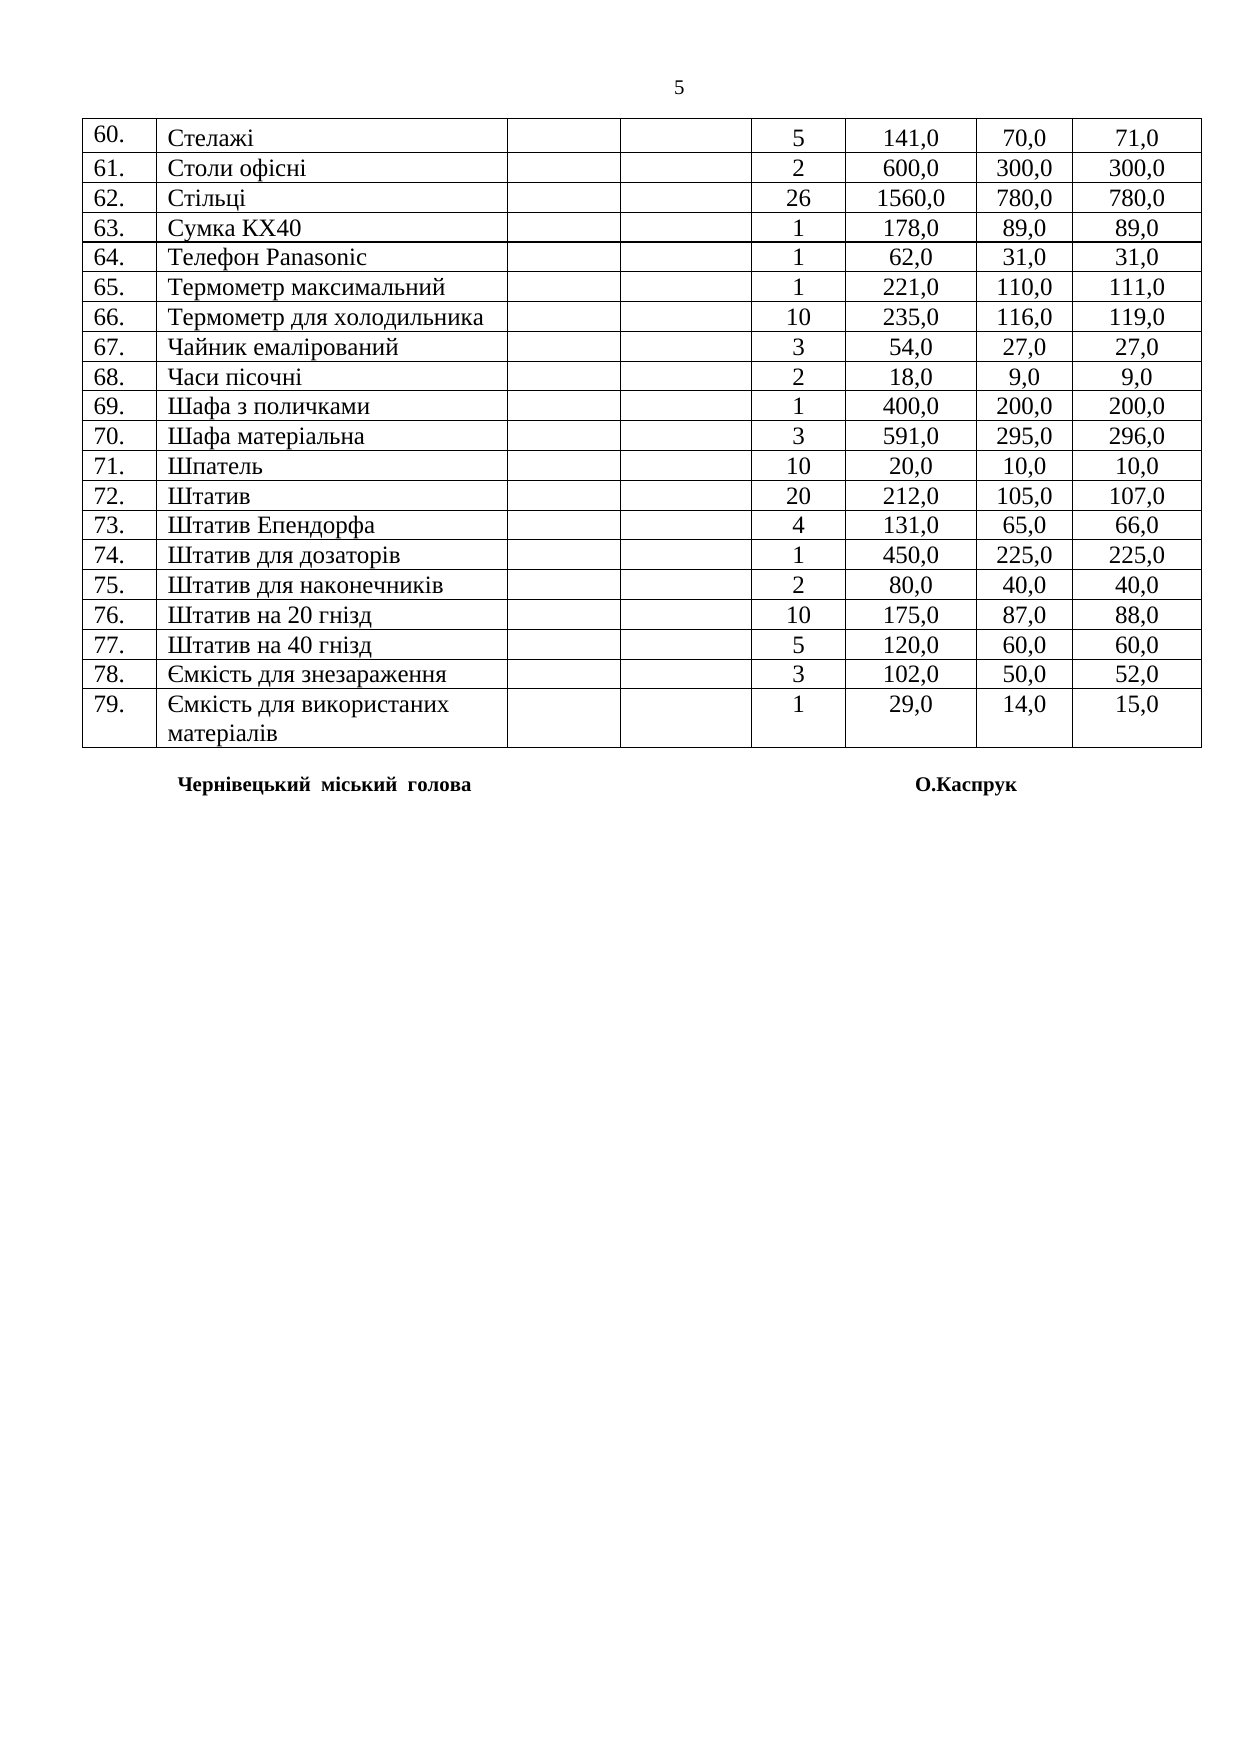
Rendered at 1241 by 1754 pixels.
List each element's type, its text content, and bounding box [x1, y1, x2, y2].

table_cell [621, 183, 751, 212]
table_cell Шафа матеріальна [157, 421, 507, 450]
table_cell Ємкість для знезараження [157, 660, 507, 688]
table_cell 3 [752, 660, 845, 688]
table_cell Стільці [157, 183, 507, 212]
table_cell [621, 421, 751, 450]
table_cell 9,0 [977, 362, 1072, 390]
table_cell 225,0 [1073, 540, 1201, 569]
table_cell 116,0 [977, 302, 1072, 331]
table_cell 10 [752, 600, 845, 629]
table_cell 27,0 [977, 332, 1072, 361]
table_cell [621, 600, 751, 629]
table_cell 69. [83, 391, 156, 420]
table_cell 600,0 [846, 153, 976, 182]
table_cell 1 [752, 540, 845, 569]
table_cell 65,0 [977, 511, 1072, 539]
table_cell 120,0 [846, 630, 976, 658]
table_cell 74. [83, 540, 156, 569]
table_cell 66,0 [1073, 511, 1201, 539]
table_cell [508, 153, 620, 182]
table_cell Штатив для наконечників [157, 570, 507, 599]
table_cell 15,0 [1073, 689, 1201, 747]
table_cell 71. [83, 451, 156, 480]
table_cell 89,0 [977, 213, 1072, 241]
table_cell Термометр максимальний [157, 272, 507, 301]
table_cell 26 [752, 183, 845, 212]
table_cell Телефон Panasonic [157, 243, 507, 271]
table_cell Штатив Епендорфа [157, 511, 507, 539]
table_cell [621, 481, 751, 509]
table_cell 66. [83, 302, 156, 331]
table_cell 295,0 [977, 421, 1072, 450]
table_cell 141,0 [846, 119, 976, 152]
table_cell 400,0 [846, 391, 976, 420]
table_cell 10,0 [977, 451, 1072, 480]
table_cell 62. [83, 183, 156, 212]
table_cell [621, 272, 751, 301]
table_cell [508, 511, 620, 539]
table_cell 88,0 [1073, 600, 1201, 629]
table_cell [508, 332, 620, 361]
table_cell 1 [752, 243, 845, 271]
table_cell 77. [83, 630, 156, 658]
table_cell 60,0 [977, 630, 1072, 658]
table_cell 450,0 [846, 540, 976, 569]
table_cell 2 [752, 153, 845, 182]
table_cell 68. [83, 362, 156, 390]
table_cell Сумка КХ40 [157, 213, 507, 241]
table_cell 60. [83, 119, 156, 152]
table_cell 102,0 [846, 660, 976, 688]
table_cell 79. [83, 689, 156, 747]
table_cell 1 [752, 272, 845, 301]
table_cell Чайник емалірований [157, 332, 507, 361]
table_cell [621, 213, 751, 241]
table_cell 80,0 [846, 570, 976, 599]
table_cell [621, 119, 751, 152]
table_cell 200,0 [977, 391, 1072, 420]
table_cell 300,0 [1073, 153, 1201, 182]
table_cell Часи пісочні [157, 362, 507, 390]
table_cell 72. [83, 481, 156, 509]
table_cell 1 [752, 213, 845, 241]
table_cell 780,0 [977, 183, 1072, 212]
table_cell 5 [752, 119, 845, 152]
table_cell 10,0 [1073, 451, 1201, 480]
table_cell [621, 302, 751, 331]
table_cell 1 [752, 689, 845, 747]
table_cell 27,0 [1073, 332, 1201, 361]
table_cell [621, 630, 751, 658]
table_cell 87,0 [977, 600, 1072, 629]
table_cell Штатив на 40 гнізд [157, 630, 507, 658]
table_cell [508, 630, 620, 658]
table_cell 20 [752, 481, 845, 509]
table_cell Шафа з поличками [157, 391, 507, 420]
table_cell [621, 243, 751, 271]
table_cell 1 [752, 391, 845, 420]
table_cell 63. [83, 213, 156, 241]
table_cell [621, 660, 751, 688]
table_cell 75. [83, 570, 156, 599]
table_cell 5 [752, 630, 845, 658]
table_cell [508, 600, 620, 629]
table_cell 296,0 [1073, 421, 1201, 450]
table_cell 178,0 [846, 213, 976, 241]
table_cell 175,0 [846, 600, 976, 629]
table_cell 40,0 [1073, 570, 1201, 599]
table_cell [508, 660, 620, 688]
text Чернівецький міський голова О.Каспрук [177, 772, 1190, 796]
table_cell 62,0 [846, 243, 976, 271]
table_cell 31,0 [977, 243, 1072, 271]
table_cell 225,0 [977, 540, 1072, 569]
table_cell 18,0 [846, 362, 976, 390]
table_cell 105,0 [977, 481, 1072, 509]
table_cell 2 [752, 362, 845, 390]
table_cell [621, 570, 751, 599]
table_cell 67. [83, 332, 156, 361]
table_cell 3 [752, 421, 845, 450]
table_cell 14,0 [977, 689, 1072, 747]
table_cell 89,0 [1073, 213, 1201, 241]
table_cell 300,0 [977, 153, 1072, 182]
table_cell 131,0 [846, 511, 976, 539]
table_cell 64. [83, 243, 156, 271]
table_cell Штатив [157, 481, 507, 509]
table_cell Штатив для дозаторів [157, 540, 507, 569]
table_cell 221,0 [846, 272, 976, 301]
table_cell 2 [752, 570, 845, 599]
table_cell [508, 451, 620, 480]
table_cell Стелажі [157, 119, 507, 152]
table_cell 780,0 [1073, 183, 1201, 212]
table_cell [621, 362, 751, 390]
table_cell 9,0 [1073, 362, 1201, 390]
table_cell 235,0 [846, 302, 976, 331]
table_cell 107,0 [1073, 481, 1201, 509]
table_cell 29,0 [846, 689, 976, 747]
table_cell Термометр для холодильника [157, 302, 507, 331]
table_cell 591,0 [846, 421, 976, 450]
table_cell 76. [83, 600, 156, 629]
table_cell 4 [752, 511, 845, 539]
table_cell [508, 362, 620, 390]
table_cell 71,0 [1073, 119, 1201, 152]
table_cell [508, 183, 620, 212]
table_cell 52,0 [1073, 660, 1201, 688]
table_cell [621, 332, 751, 361]
table_cell [508, 689, 620, 747]
table_cell 50,0 [977, 660, 1072, 688]
table_cell Шпатель [157, 451, 507, 480]
table_cell 60,0 [1073, 630, 1201, 658]
table_cell Штатив на 20 гнізд [157, 600, 507, 629]
table_cell 70. [83, 421, 156, 450]
table_cell 20,0 [846, 451, 976, 480]
table_cell 212,0 [846, 481, 976, 509]
table_cell 40,0 [977, 570, 1072, 599]
table_cell 1560,0 [846, 183, 976, 212]
table_cell 10 [752, 302, 845, 331]
table_cell [621, 391, 751, 420]
table_cell [508, 391, 620, 420]
table_cell [621, 511, 751, 539]
table_cell [621, 540, 751, 569]
table_cell [508, 302, 620, 331]
table_cell [508, 119, 620, 152]
table_cell [621, 451, 751, 480]
table_cell [508, 540, 620, 569]
table_cell 61. [83, 153, 156, 182]
table_cell [508, 213, 620, 241]
table_cell 70,0 [977, 119, 1072, 152]
table_cell [621, 689, 751, 747]
table_cell 10 [752, 451, 845, 480]
table_cell [508, 243, 620, 271]
table_cell 119,0 [1073, 302, 1201, 331]
table_cell [508, 272, 620, 301]
table_cell [508, 481, 620, 509]
table_cell 65. [83, 272, 156, 301]
table_cell [508, 570, 620, 599]
table_cell 78. [83, 660, 156, 688]
table_cell 200,0 [1073, 391, 1201, 420]
table_cell Ємкість для використаних матеріалів [157, 689, 507, 747]
table_cell [621, 153, 751, 182]
table_cell 111,0 [1073, 272, 1201, 301]
table_cell 54,0 [846, 332, 976, 361]
table_cell [508, 421, 620, 450]
table_cell 3 [752, 332, 845, 361]
table_cell 110,0 [977, 272, 1072, 301]
table_cell 73. [83, 511, 156, 539]
table_cell Столи офісні [157, 153, 507, 182]
table_cell 31,0 [1073, 243, 1201, 271]
